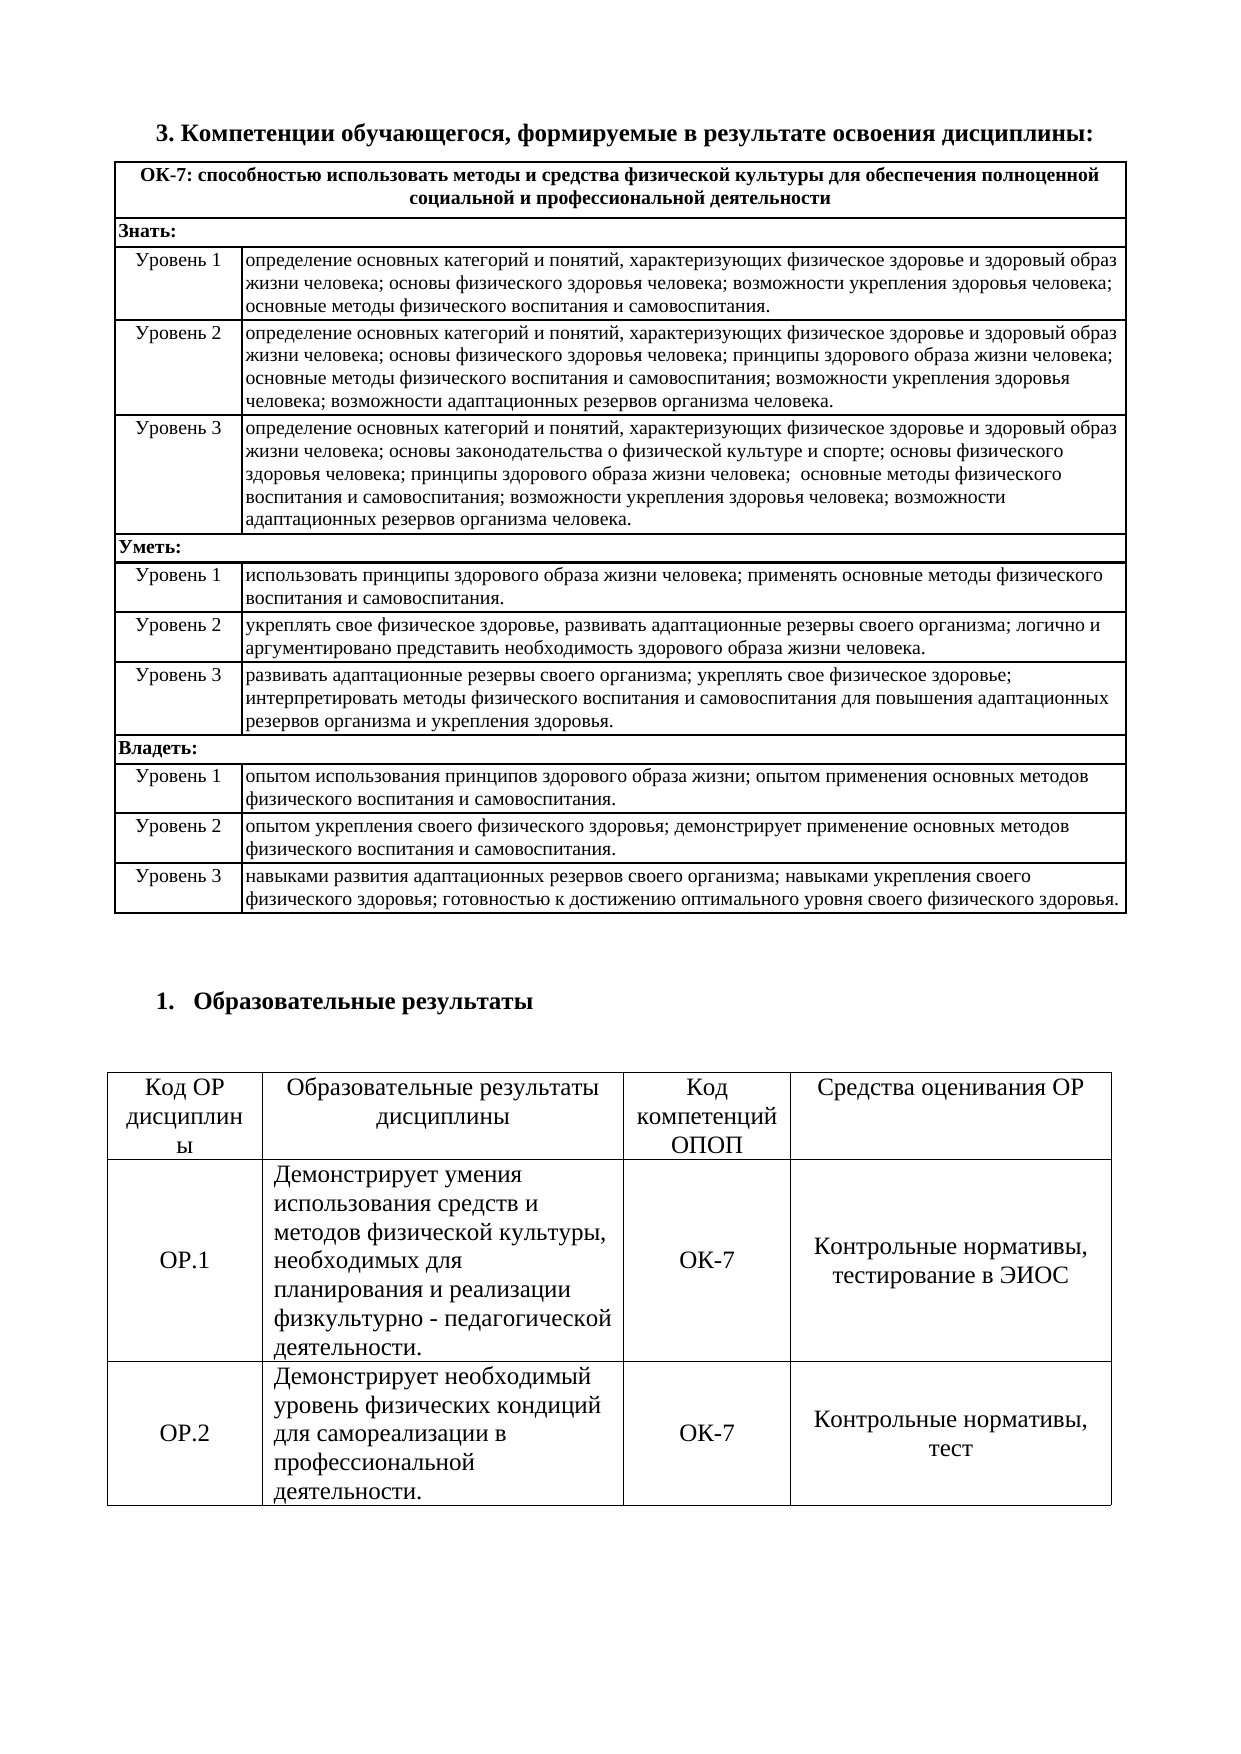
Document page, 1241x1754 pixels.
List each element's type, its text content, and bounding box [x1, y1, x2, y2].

table_cell Уровень 1 [116, 248, 241, 318]
table_cell определение основных категорий и понятий, характеризующих физическое здоровье и здоровый образ жизни человека; основы физического здоровья человека; принципы здорового образа жизни человека; основные методы физического воспитания и самовоспитания; возможности укрепления здоровья человека; возможности адаптационных резервов организма человека. [243, 321, 1125, 414]
table_header Средства оценивания ОР [791, 1073, 1111, 1159]
table_cell Уровень 1 [116, 765, 241, 812]
table_cell Уровень 3 [116, 864, 241, 912]
table_cell опытом укрепления своего физического здоровья; демонстрирует применение основных методов физического воспитания и самовоспитания. [243, 814, 1125, 862]
text 3. Компетенции обучающегося, формируемые в результате освоения дисциплины: [156, 118, 1122, 147]
table_cell Уровень 1 [116, 564, 241, 611]
table_cell определение основных категорий и понятий, характеризующих физическое здоровье и здоровый образ жизни человека; основы законодательства о физической культуре и спорте; основы физического здоровья человека; принципы здорового образа жизни человека; основные методы физического воспитания и самовоспитания; возможности укрепления здоровья человека; возможности адаптационных резервов организма человека. [243, 416, 1125, 532]
table_cell укреплять свое физическое здоровье, развивать адаптационные резервы своего организма; логично и аргументировано представить необходимость здорового образа жизни человека. [243, 613, 1125, 661]
table_header ОК-7: способностью использовать методы и средства физической культуры для обеспечения полноценной социальной и профессиональной деятельности [116, 163, 1125, 217]
table_cell Контрольные нормативы, тест [791, 1362, 1111, 1505]
table_cell Уровень 3 [116, 663, 241, 733]
table_cell Знать: [116, 219, 1125, 246]
table_cell Уровень 2 [116, 814, 241, 862]
table_cell ОР.2 [108, 1362, 262, 1505]
table_cell Уметь: [116, 535, 1125, 561]
table_cell ОК-7 [624, 1160, 790, 1361]
table_cell Демонстрирует умения использования средств и методов физической культуры, необходимых для планирования и реализации физкультурно - педагогической деятельности. [263, 1160, 623, 1361]
table_cell ОР.1 [108, 1160, 262, 1361]
list Образовательные результаты [156, 986, 1122, 1014]
table_header Код ОР дисциплины [108, 1073, 262, 1159]
table_cell ОК-7 [624, 1362, 790, 1505]
table_cell Уровень 2 [116, 613, 241, 661]
table_cell опытом использования принципов здорового образа жизни; опытом применения основных методов физического воспитания и самовоспитания. [243, 765, 1125, 812]
table_cell навыками развития адаптационных резервов своего организма; навыками укрепления своего физического здоровья; готовностью к достижению оптимального уровня своего физического здоровья. [243, 864, 1125, 912]
table_header Образовательные результаты дисциплины [263, 1073, 623, 1159]
table_cell Демонстрирует необходимый уровень физических кондиций для самореализации в профессиональной деятельности. [263, 1362, 623, 1505]
table_cell Владеть: [116, 736, 1125, 762]
table_cell развивать адаптационные резервы своего организма; укреплять свое физическое здоровье; интерпретировать методы физического воспитания и самовоспитания для повышения адаптационных резервов организма и укрепления здоровья. [243, 663, 1125, 733]
table_cell использовать принципы здорового образа жизни человека; применять основные методы физического воспитания и самовоспитания. [243, 564, 1125, 611]
table_cell определение основных категорий и понятий, характеризующих физическое здоровье и здоровый образ жизни человека; основы физического здоровья человека; возможности укрепления здоровья человека; основные методы физического воспитания и самовоспитания. [243, 248, 1125, 318]
table_header Код компетенций ОПОП [624, 1073, 790, 1159]
table_cell Уровень 2 [116, 321, 241, 414]
table_cell Уровень 3 [116, 416, 241, 532]
table_cell Контрольные нормативы, тестирование в ЭИОС [791, 1160, 1111, 1361]
